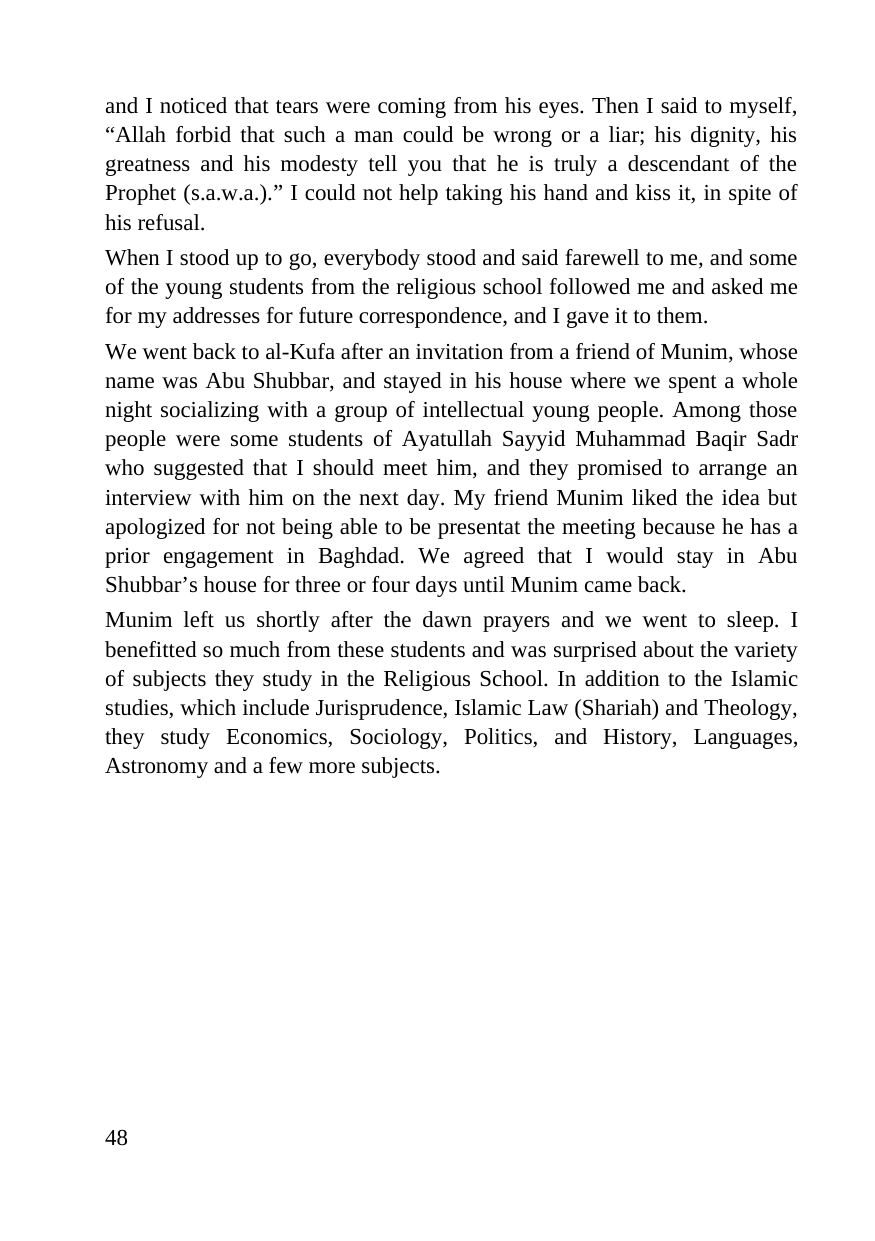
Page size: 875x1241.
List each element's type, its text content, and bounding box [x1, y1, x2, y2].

text We went back to al-Kufa after an invitation from a friend of Munim, whose name was Abu Shubbar, and stayed in his house where we spent a whole night socializing with a group of intellectual young people. Among those people were some students of Ayatullah Sayyid Muhammad Baqir Sadr who suggested that I should meet him, and they promised to arrange an interview with him on the next day. My friend Munim liked the idea but apologized for not being able to be presentat the meeting because he has a prior engagement in Baghdad. We agreed that I would stay in Abu Shubbar’s house for three or four days until Munim came back. [105, 336, 799, 598]
text Munim left us shortly after the dawn prayers and we went to sleep. I benefitted so much from these students and was surprised about the variety of subjects they study in the Religious School. In addition to the Islamic studies, which include Jurisprudence, Islamic Law (Shariah) and Theology, they study Economics, Sociology, Politics, and History, Languages, Astronomy and a few more subjects. [105, 604, 799, 779]
text When I stood up to go, everybody stood and said farewell to me, and some of the young students from the religious school followed me and asked me for my addresses for future correspondence, and I gave it to them. [105, 242, 799, 329]
